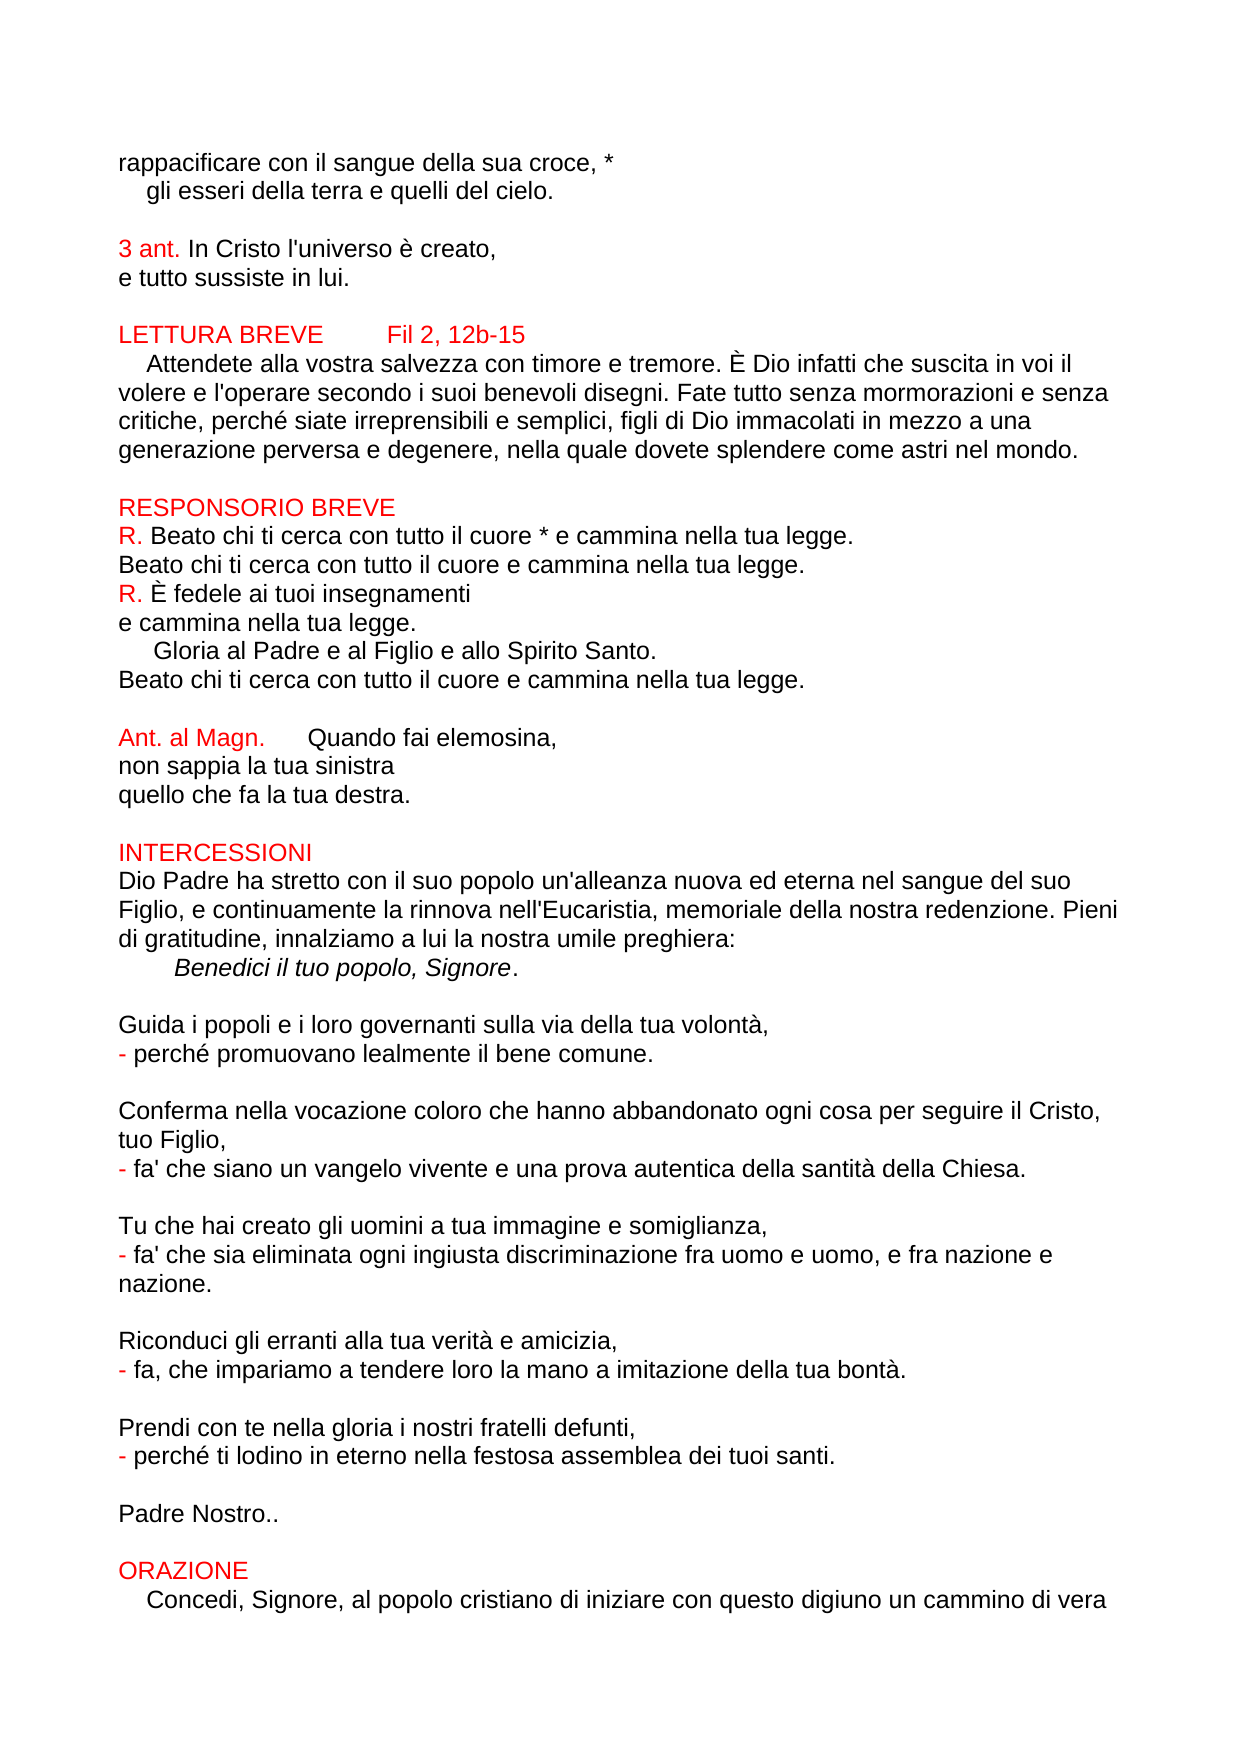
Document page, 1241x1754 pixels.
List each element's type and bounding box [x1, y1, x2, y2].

text [118, 148, 1122, 1614]
